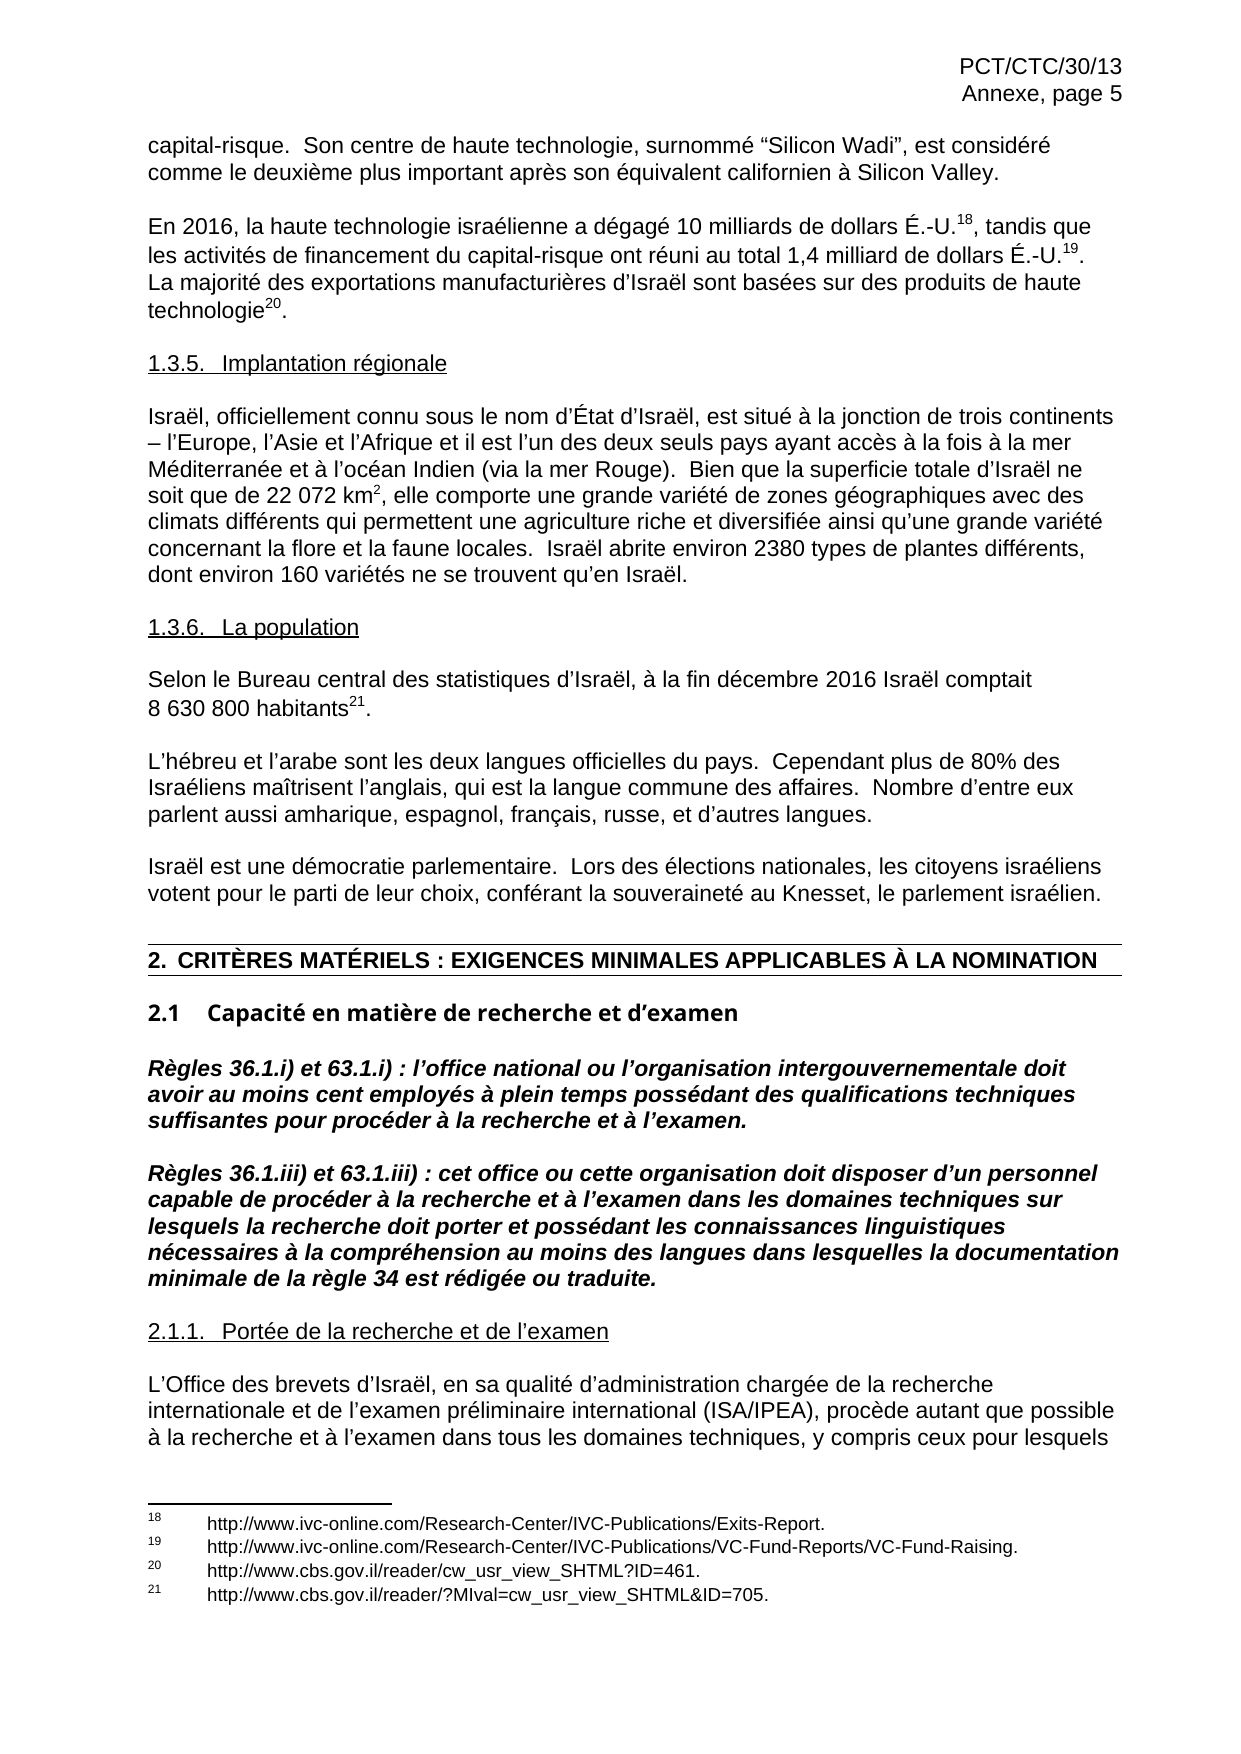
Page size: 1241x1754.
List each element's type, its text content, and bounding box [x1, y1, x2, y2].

text Règles 36.1.i) et 63.1.i) : l’office national ou l’organisation intergouvernementale doit avoir au moins cent employés à plein temps possédant des qualifications techniques suffisantes pour procéder à la recherche et à l’examen. [148, 1054, 1122, 1134]
subtitle 2. Critères matériels : exigences minimales applicables à la nomination [148, 945, 1122, 975]
text Israël, officiellement connu sous le nom d’État d’Israël, est situé à la jonction de trois continents – l’Europe, l’Asie et l’Afrique et il est l’un des deux seuls pays ayant accès à la fois à la mer Méditerranée et à l’océan Indien (via la mer Rouge). Bien que la superficie totale d’Israël ne soit que de 22 072 km2, elle comporte une grande variété de zones géographiques avec des climats différents qui permettent une agriculture riche et diversifiée ainsi qu’une grande variété concernant la flore et la faune locales. Israël abrite environ 2380 types de plantes différents, dont environ 160 variétés ne se trouvent qu’en Israël. [148, 403, 1122, 587]
text Règles 36.1.iii) et 63.1.iii) : cet office ou cette organisation doit disposer d’un personnel capable de procéder à la recherche et à l’examen dans les domaines techniques sur lesquels la recherche doit porter et possédant les connaissances linguistiques nécessaires à la compréhension au moins des langues dans lesquelles la documentation minimale de la règle 34 est rédigée ou traduite. [148, 1160, 1122, 1292]
subtitle 1.3.6. La population [148, 614, 1122, 640]
text Selon le Bureau central des statistiques d’Israël, à la fin décembre 2016 Israël comptait 8 630 800 habitants. [148, 666, 1122, 722]
text En 2016, la haute technologie israélienne a dégagé 10 milliards de dollars É.-U., tandis que les activités de financement du capital-risque ont réuni au total 1,4 milliard de dollars É.-U.. La majorité des exportations manufacturières d’Israël sont basées sur des produits de haute technologie. [148, 211, 1122, 324]
subtitle 1.3.5. Implantation régionale [148, 350, 1122, 377]
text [148, 1371, 1122, 1450]
text L’hébreu et l’arabe sont les deux langues officielles du pays. Cependant plus de 80% des Israéliens maîtrisent l’anglais, qui est la langue commune des affaires. Nombre d’entre eux parlent aussi amharique, espagnol, français, russe, et d’autres langues. [148, 748, 1122, 827]
subtitle 2.1.1. Portée de la recherche et de l’examen [148, 1318, 1122, 1344]
subtitle 2.1 Capacité en matière de recherche et d’examen [148, 997, 1122, 1028]
text Israël est une démocratie parlementaire. Lors des élections nationales, les citoyens israéliens votent pour le parti de leur choix, conférant la souveraineté au Knesset, le parlement israélien. [148, 853, 1122, 906]
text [148, 132, 1122, 185]
